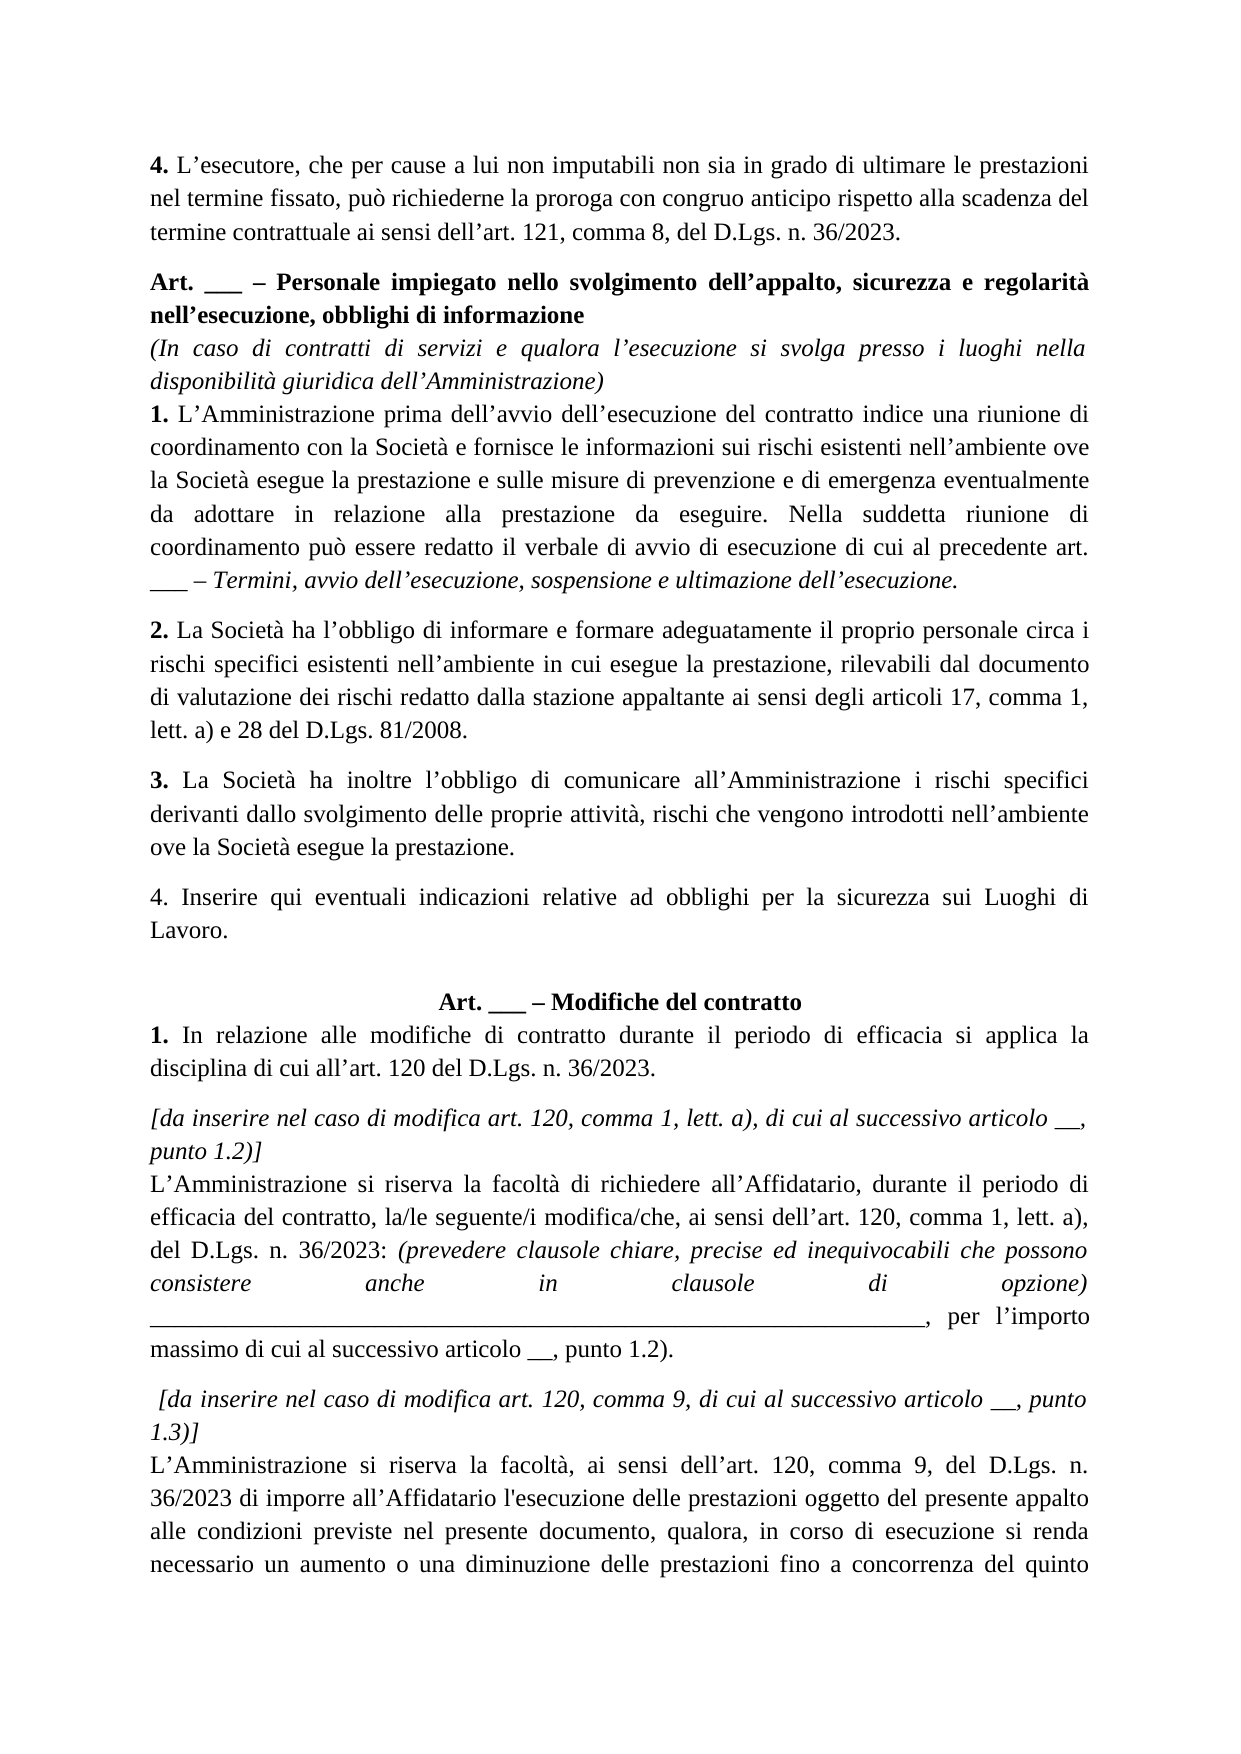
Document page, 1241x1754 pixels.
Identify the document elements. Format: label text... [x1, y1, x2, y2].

text 4. L’esecutore, che per cause a lui non imputabili non sia in grado di ultimare le prestazioni nel termine fissato, può richiederne la proroga con congruo anticipo rispetto alla scadenza del termine contrattuale ai sensi dell’art. 121, comma 8, del D.Lgs. n. 36/2023. [150, 150, 1090, 245]
text Art. ___ – Personale impiegato nello svolgimento dell’appalto, sicurezza e regolarità nell’esecuzione, obblighi di informazione [150, 267, 1090, 328]
text L’Amministrazione si riserva la facoltà di richiedere all’Affidatario, durante il periodo di efficacia del contratto, la/le seguente/i modifica/che, ai sensi dell’art. 120, comma 1, lett. a), del D.Lgs. n. 36/2023: (prevedere clausole chiare, precise ed inequivocabili che possono consistere anche in clausole di opzione) ______________________________________________________________, per l’importo massimo di cui al successivo articolo __, punto 1.2). [150, 1169, 1090, 1363]
text 2. La Società ha l’obbligo di informare e formare adeguatamente il proprio personale circa i rischi specifici esistenti nell’ambiente in cui esegue la prestazione, rilevabili dal documento di valutazione dei rischi redatto dalla stazione appaltante ai sensi degli articoli 17, comma 1, lett. a) e 28 del D.Lgs. 81/2008. [150, 615, 1090, 744]
text Art. ___ – Modifiche del contratto [150, 987, 1090, 1016]
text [150, 1450, 1090, 1578]
text [da inserire nel caso di modifica art. 120, comma 1, lett. a), di cui al successivo articolo __, punto 1.2)] [150, 1103, 1090, 1165]
text [da inserire nel caso di modifica art. 120, comma 9, di cui al successivo articolo __, punto 1.3)] [150, 1384, 1090, 1446]
text 3. La Società ha inoltre l’obbligo di comunicare all’Amministrazione i rischi specifici derivanti dallo svolgimento delle proprie attività, rischi che vengono introdotti nell’ambiente ove la Società esegue la prestazione. [150, 765, 1090, 861]
text 1. In relazione alle modifiche di contratto durante il periodo di efficacia si applica la disciplina di cui all’art. 120 del D.Lgs. n. 36/2023. [150, 1020, 1090, 1082]
text 4. Inserire qui eventuali indicazioni relative ad obblighi per la sicurezza sui Luoghi di Lavoro. [150, 882, 1090, 944]
text 1. L’Amministrazione prima dell’avvio dell’esecuzione del contratto indice una riunione di coordinamento con la Società e fornisce le informazioni sui rischi esistenti nell’ambiente ove la Società esegue la prestazione e sulle misure di prevenzione e di emergenza eventualmente da adottare in relazione alla prestazione da eseguire. Nella suddetta riunione di coordinamento può essere redatto il verbale di avvio di esecuzione di cui al precedente art. ___ – Termini, avvio dell’esecuzione, sospensione e ultimazione dell’esecuzione. [150, 399, 1090, 594]
text (In caso di contratti di servizi e qualora l’esecuzione si svolga presso i luoghi nella disponibilità giuridica dell’Amministrazione) [150, 333, 1090, 394]
